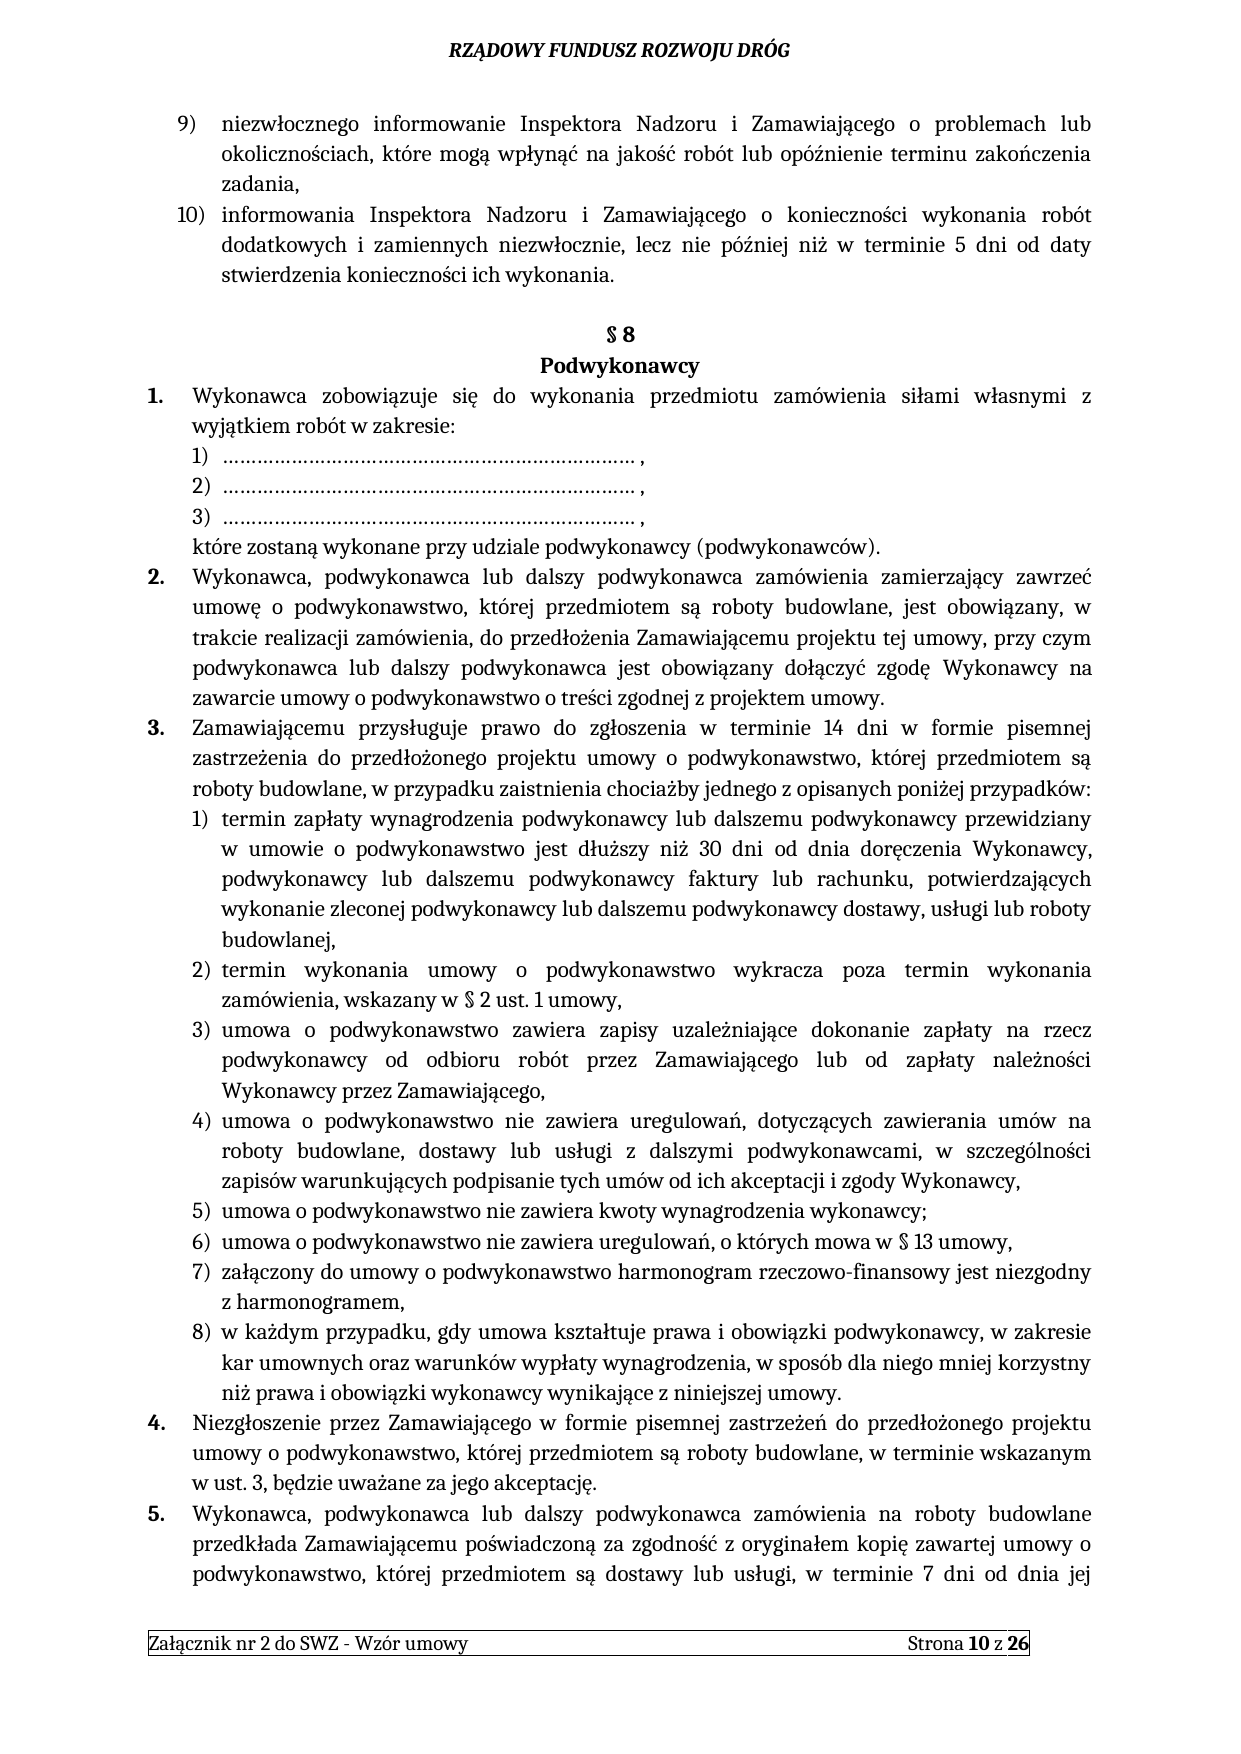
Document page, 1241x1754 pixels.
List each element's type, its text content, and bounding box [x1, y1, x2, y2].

list umowa o podwykonawstwo nie zawiera uregulowań, o których mowa w § 13 umowy, [192, 1228, 1093, 1255]
text Podwykonawcy [148, 352, 1093, 379]
list umowa o podwykonawstwo nie zawiera kwoty wynagrodzenia wykonawcy; [192, 1198, 1093, 1224]
list Wykonawca zobowiązuje się do wykonania przedmiotu zamówienia siłami własnymi z wyjątkiem robót w zakresie: [148, 383, 1093, 439]
list Zamawiającemu przysługuje prawo do zgłoszenia w terminie 14 dni w formie pisemnej zastrzeżenia do przedłożonego projektu umowy o podwykonawstwo, której przedmiotem są roboty budowlane, w przypadku zaistnienia chociażby jednego z opisanych poniżej przypadków: [148, 715, 1093, 802]
list ……………………………………………………………… , [192, 473, 1093, 499]
list niezwłocznego informowanie Inspektora Nadzoru i Zamawiającego o problemach lub okolicznościach, które mogą wpłynąć na jakość robót lub opóźnienie terminu zakończenia zadania, [177, 111, 1093, 197]
list ……………………………………………………………… , [192, 503, 1093, 530]
list Niezgłoszenie przez Zamawiającego w formie pisemnej zastrzeżeń do przedłożonego projektu umowy o podwykonawstwo, której przedmiotem są roboty budowlane, w terminie wskazanym w ust. 3, będzie uważane za jego akceptację. [148, 1410, 1093, 1496]
list informowania Inspektora Nadzoru i Zamawiającego o konieczności wykonania robót dodatkowych i zamiennych niezwłocznie, lecz nie później niż w terminie 5 dni od daty stwierdzenia konieczności ich wykonania. [177, 201, 1093, 288]
list umowa o podwykonawstwo nie zawiera uregulowań, dotyczących zawierania umów na roboty budowlane, dostawy lub usługi z dalszymi podwykonawcami, w szczególności zapisów warunkujących podpisanie tych umów od ich akceptacji i zgody Wykonawcy, [192, 1108, 1093, 1194]
list termin zapłaty wynagrodzenia podwykonawcy lub dalszemu podwykonawcy przewidziany w umowie o podwykonawstwo jest dłuższy niż 30 dni od dnia doręczenia Wykonawcy, podwykonawcy lub dalszemu podwykonawcy faktury lub rachunku, potwierdzających wykonanie zleconej podwykonawcy lub dalszemu podwykonawcy dostawy, usługi lub roboty budowlanej, [192, 806, 1093, 953]
list Wykonawca, podwykonawca lub dalszy podwykonawca zamówienia zamierzający zawrzeć umowę o podwykonawstwo, której przedmiotem są roboty budowlane, jest obowiązany, w trakcie realizacji zamówienia, do przedłożenia Zamawiającemu projektu tej umowy, przy czym podwykonawca lub dalszy podwykonawca jest obowiązany dołączyć zgodę Wykonawcy na zawarcie umowy o podwykonawstwo o treści zgodnej z projektem umowy. [148, 564, 1093, 711]
text które zostaną wykonane przy udziale podwykonawcy (podwykonawców). [148, 534, 1093, 560]
list termin wykonania umowy o podwykonawstwo wykracza poza termin wykonania zamówienia, wskazany w § 2 ust. 1 umowy, [192, 957, 1093, 1013]
list ……………………………………………………………… , [192, 443, 1093, 469]
text § 8 [148, 292, 1093, 348]
list załączony do umowy o podwykonawstwo harmonogram rzeczowo-finansowy jest niezgodny z harmonogramem, [192, 1259, 1093, 1315]
list w każdym przypadku, gdy umowa kształtuje prawa i obowiązki podwykonawcy, w zakresie kar umownych oraz warunków wypłaty wynagrodzenia, w sposób dla niego mniej korzystny niż prawa i obowiązki wykonawcy wynikające z niniejszej umowy. [192, 1319, 1093, 1406]
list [148, 1500, 1093, 1587]
list umowa o podwykonawstwo zawiera zapisy uzależniające dokonanie zapłaty na rzecz podwykonawcy od odbioru robót przez Zamawiającego lub od zapłaty należności Wykonawcy przez Zamawiającego, [192, 1017, 1093, 1104]
